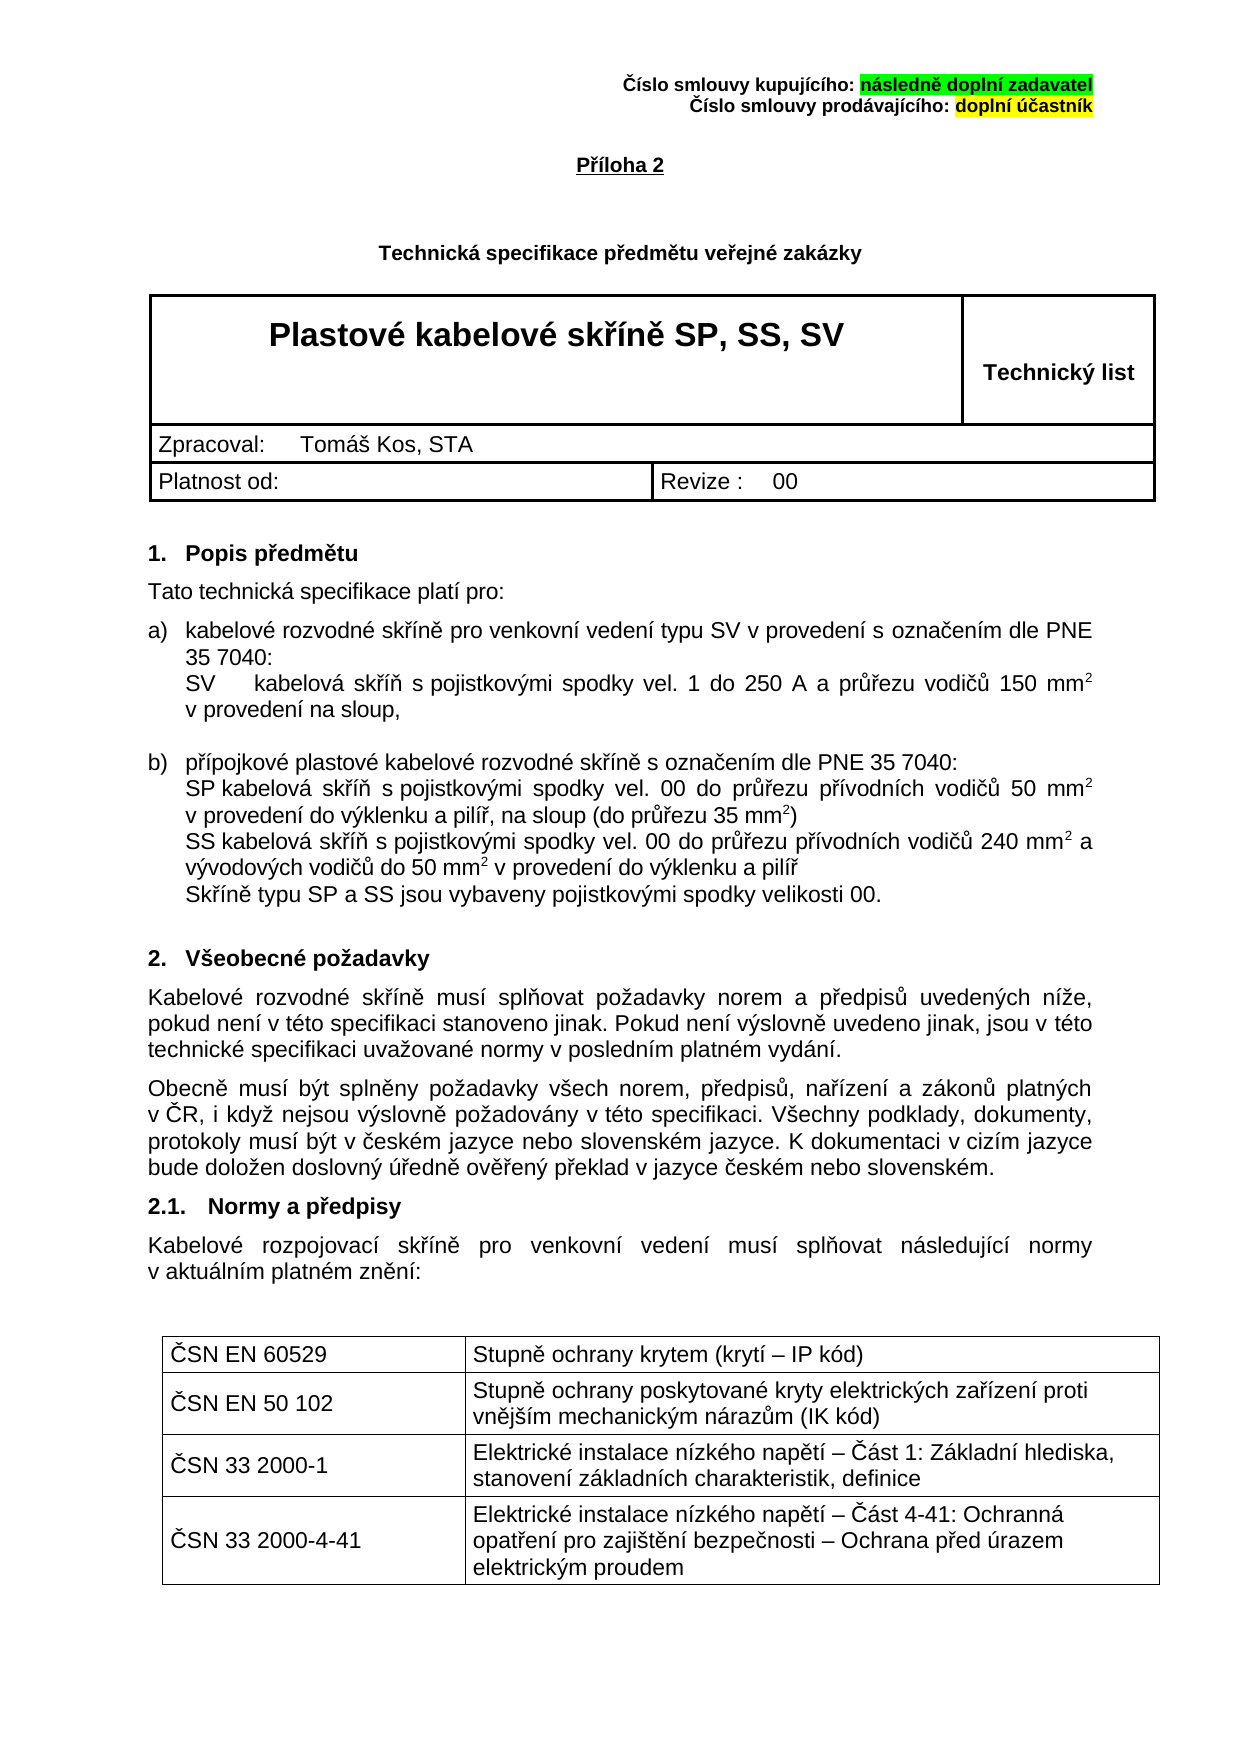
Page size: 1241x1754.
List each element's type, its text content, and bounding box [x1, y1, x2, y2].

text SV kabelová skříň s pojistkovými spodky vel. 1 do 250 A a průřezu vodičů 150 mm2 v provedení na sloup, [185, 670, 1093, 723]
list Normy a předpisy [148, 1193, 1093, 1219]
text Obecně musí být splněny požadavky všech norem, předpisů, nařízení a zákonů platných v ČR, i když nejsou výslovně požadovány v této specifikaci. Všechny podklady, dokumenty, protokoly musí být v českém jazyce nebo slovenském jazyce. K dokumentaci v cizím jazyce bude doložen doslovný úředně ověřený překlad v jazyce českém nebo slovenském. [148, 1075, 1093, 1180]
table_cell ČSN 33 2000-1 [163, 1435, 465, 1496]
table_cell Stupně ochrany poskytované kryty elektrických zařízení proti vnějším mechanickým nárazům (IK kód) [466, 1373, 1159, 1434]
table_header ČSN EN 60529 [163, 1337, 465, 1372]
table_cell Revize : 00 [654, 464, 1153, 499]
list přípojkové plastové kabelové rozvodné skříně s označením dle PNE 35 7040: [148, 749, 1093, 775]
table_cell Elektrické instalace nízkého napětí – Část 4-41: Ochranná opatření pro zajištění bezpečnosti – Ochrana před úrazem elektrickým proudem [466, 1497, 1159, 1584]
text Kabelové rozvodné skříně musí splňovat požadavky norem a předpisů uvedených níže, pokud není v této specifikaci stanoveno jinak. Pokud není výslovně uvedeno jinak, jsou v této technické specifikaci uvažované normy v posledním platném vydání. [148, 983, 1093, 1062]
list kabelové rozvodné skříně pro venkovní vedení typu SV v provedení s označením dle PNE 35 7040: [148, 617, 1093, 670]
text Technická specifikace předmětu veřejné zakázky [148, 235, 1093, 264]
text SP kabelová skříň s pojistkovými spodky vel. 00 do průřezu přívodních vodičů 50 mm2 v provedení do výklenku a pilíř, na sloup (do průřezu 35 mm2) [185, 775, 1093, 828]
table_header Stupně ochrany krytem (krytí – IP kód) [466, 1337, 1159, 1372]
text Příloha 2 [148, 148, 1093, 177]
table_cell ČSN 33 2000-4-41 [163, 1497, 465, 1584]
text Skříně typu SP a SS jsou vybaveny pojistkovými spodky velikosti 00. [185, 881, 1093, 907]
text Tato technická specifikace platí pro: [148, 578, 1093, 605]
table_cell Platnost od: 06/2024 [152, 464, 651, 499]
table_header Technický list [964, 297, 1153, 423]
list Popis předmětu [148, 539, 1093, 566]
list Všeobecné požadavky [148, 944, 1093, 971]
table_cell ČSN EN 50 102 [163, 1373, 465, 1434]
table_header Plastové kabelové skříně SP, SS, SV [152, 297, 961, 423]
table_cell Zpracoval: Tomáš Kos, STA [152, 426, 1153, 461]
text Kabelové rozpojovací skříně pro venkovní vedení musí splňovat následující normy v aktuálním platném znění: [148, 1232, 1093, 1284]
table_cell Elektrické instalace nízkého napětí – Část 1: Základní hlediska, stanovení základních charakteristik, definice [466, 1435, 1159, 1496]
text SS kabelová skříň s pojistkovými spodky vel. 00 do průřezu přívodních vodičů 240 mm2 a vývodových vodičů do 50 mm2 v provedení do výklenku a pilíř [185, 828, 1093, 881]
